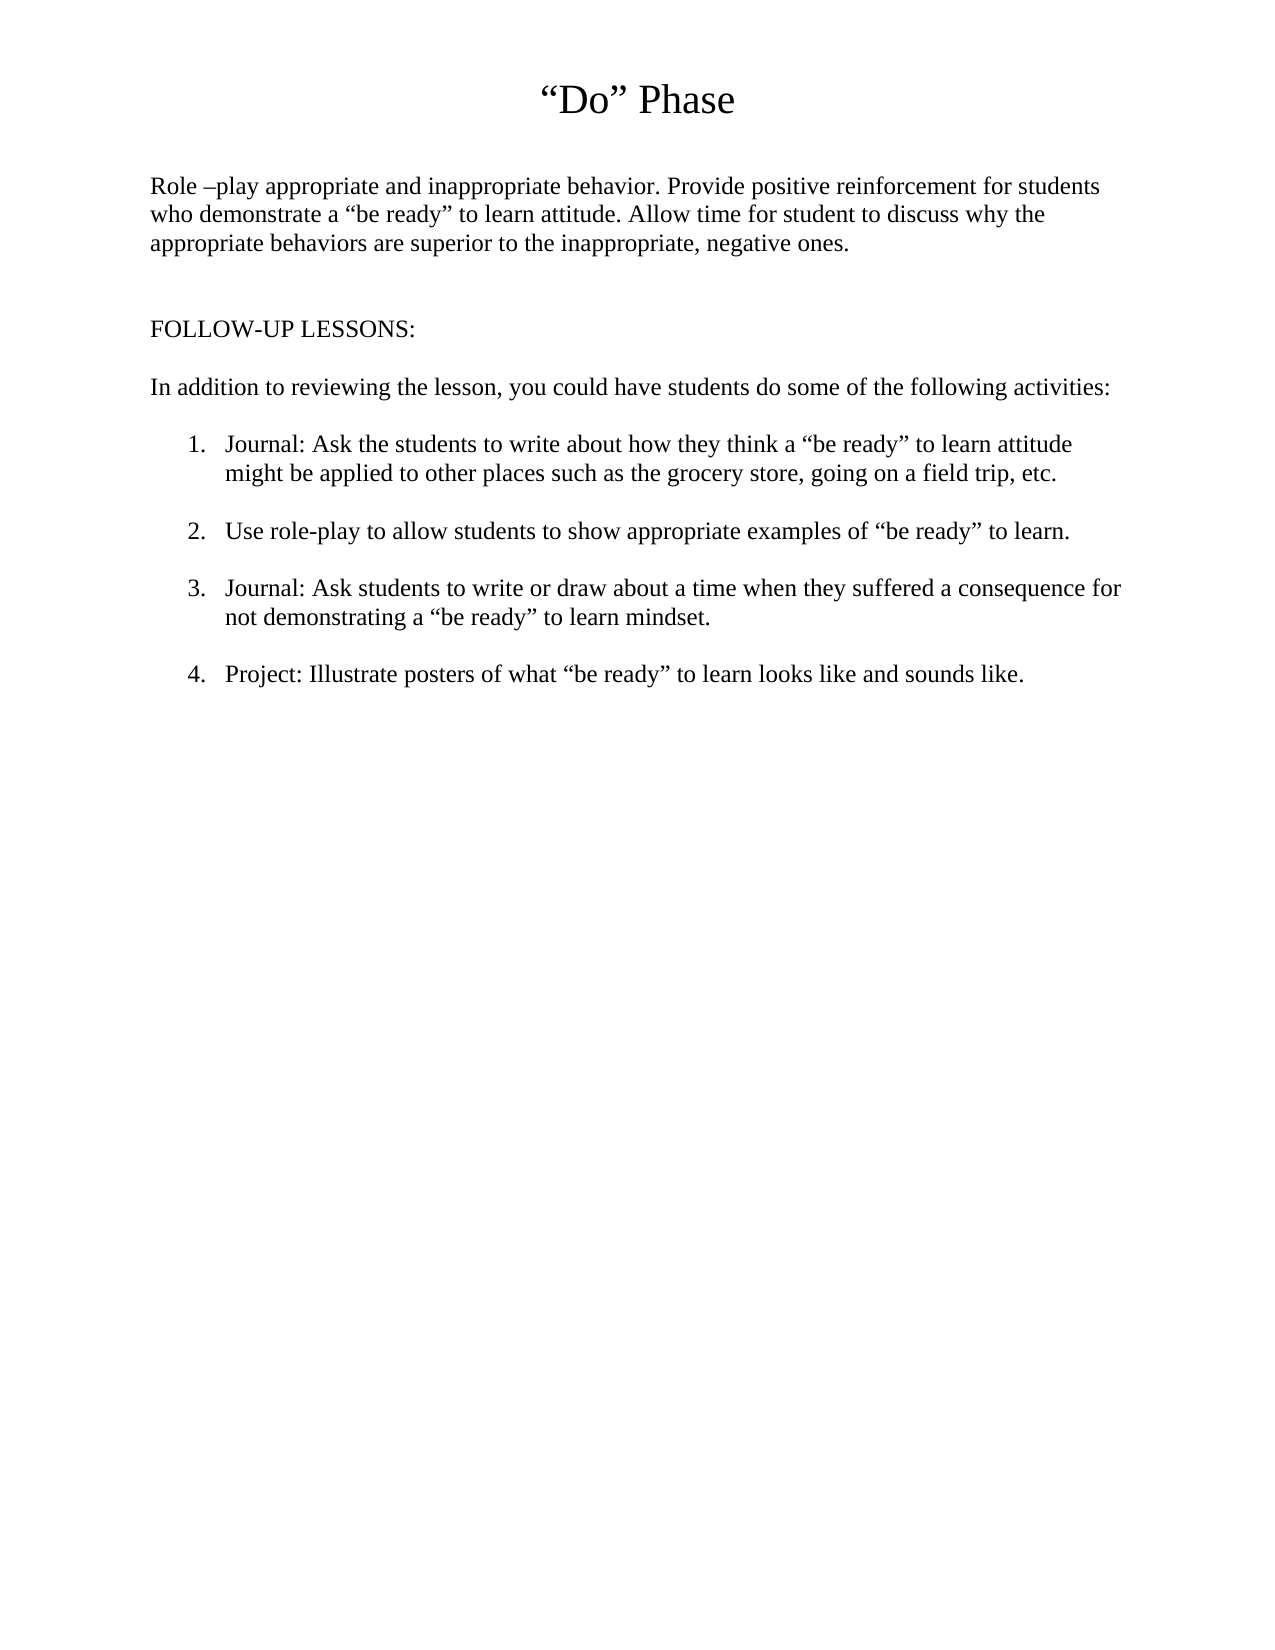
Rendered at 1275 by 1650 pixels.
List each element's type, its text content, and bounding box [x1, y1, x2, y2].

list Use role-play to allow students to show appropriate examples of “be ready” to learn. [187, 516, 1125, 544]
list Project: Illustrate posters of what “be ready” to learn looks like and sounds like. [187, 659, 1125, 688]
list In addition to reviewing the lesson, you could have students do some of the following activities: [150, 372, 1125, 401]
list “Do” Phase [150, 75, 1125, 123]
list Journal: Ask the students to write about how they think a “be ready” to learn attitude might be applied to other places such as the grocery store, going on a field trip, etc. [187, 429, 1125, 487]
list FOLLOW-UP LESSONS: [150, 314, 1125, 343]
list Journal: Ask students to write or draw about a time when they suffered a consequence for not demonstrating a “be ready” to learn mindset. [187, 573, 1125, 631]
list Role –play appropriate and inappropriate behavior. Provide positive reinforcement for students who demonstrate a “be ready” to learn attitude. Allow time for student to discuss why the appropriate behaviors are superior to the inappropriate, negative ones. [150, 171, 1125, 257]
